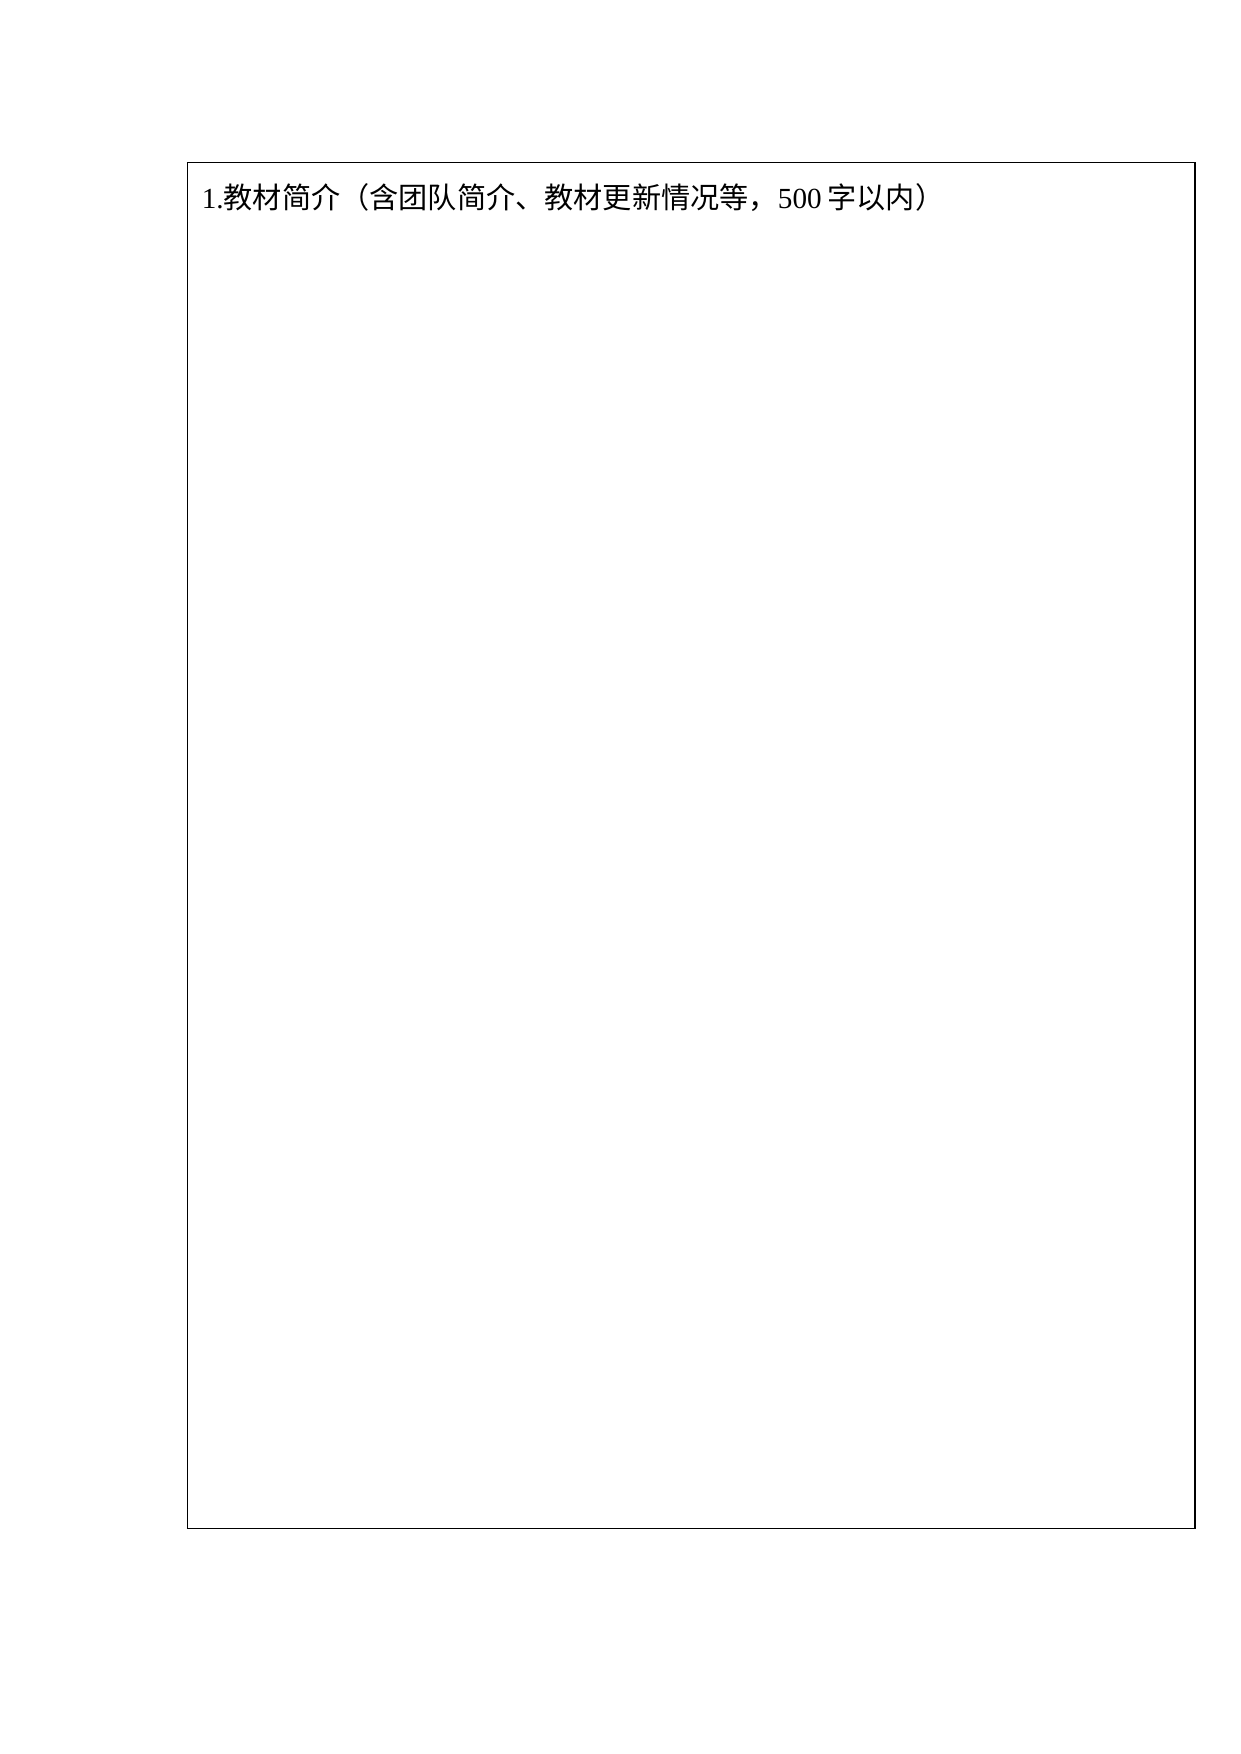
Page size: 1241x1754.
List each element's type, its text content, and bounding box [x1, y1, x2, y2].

table_header 教材简介（含团队简介、教材更新情况等，500字以内） [188, 163, 1194, 1528]
